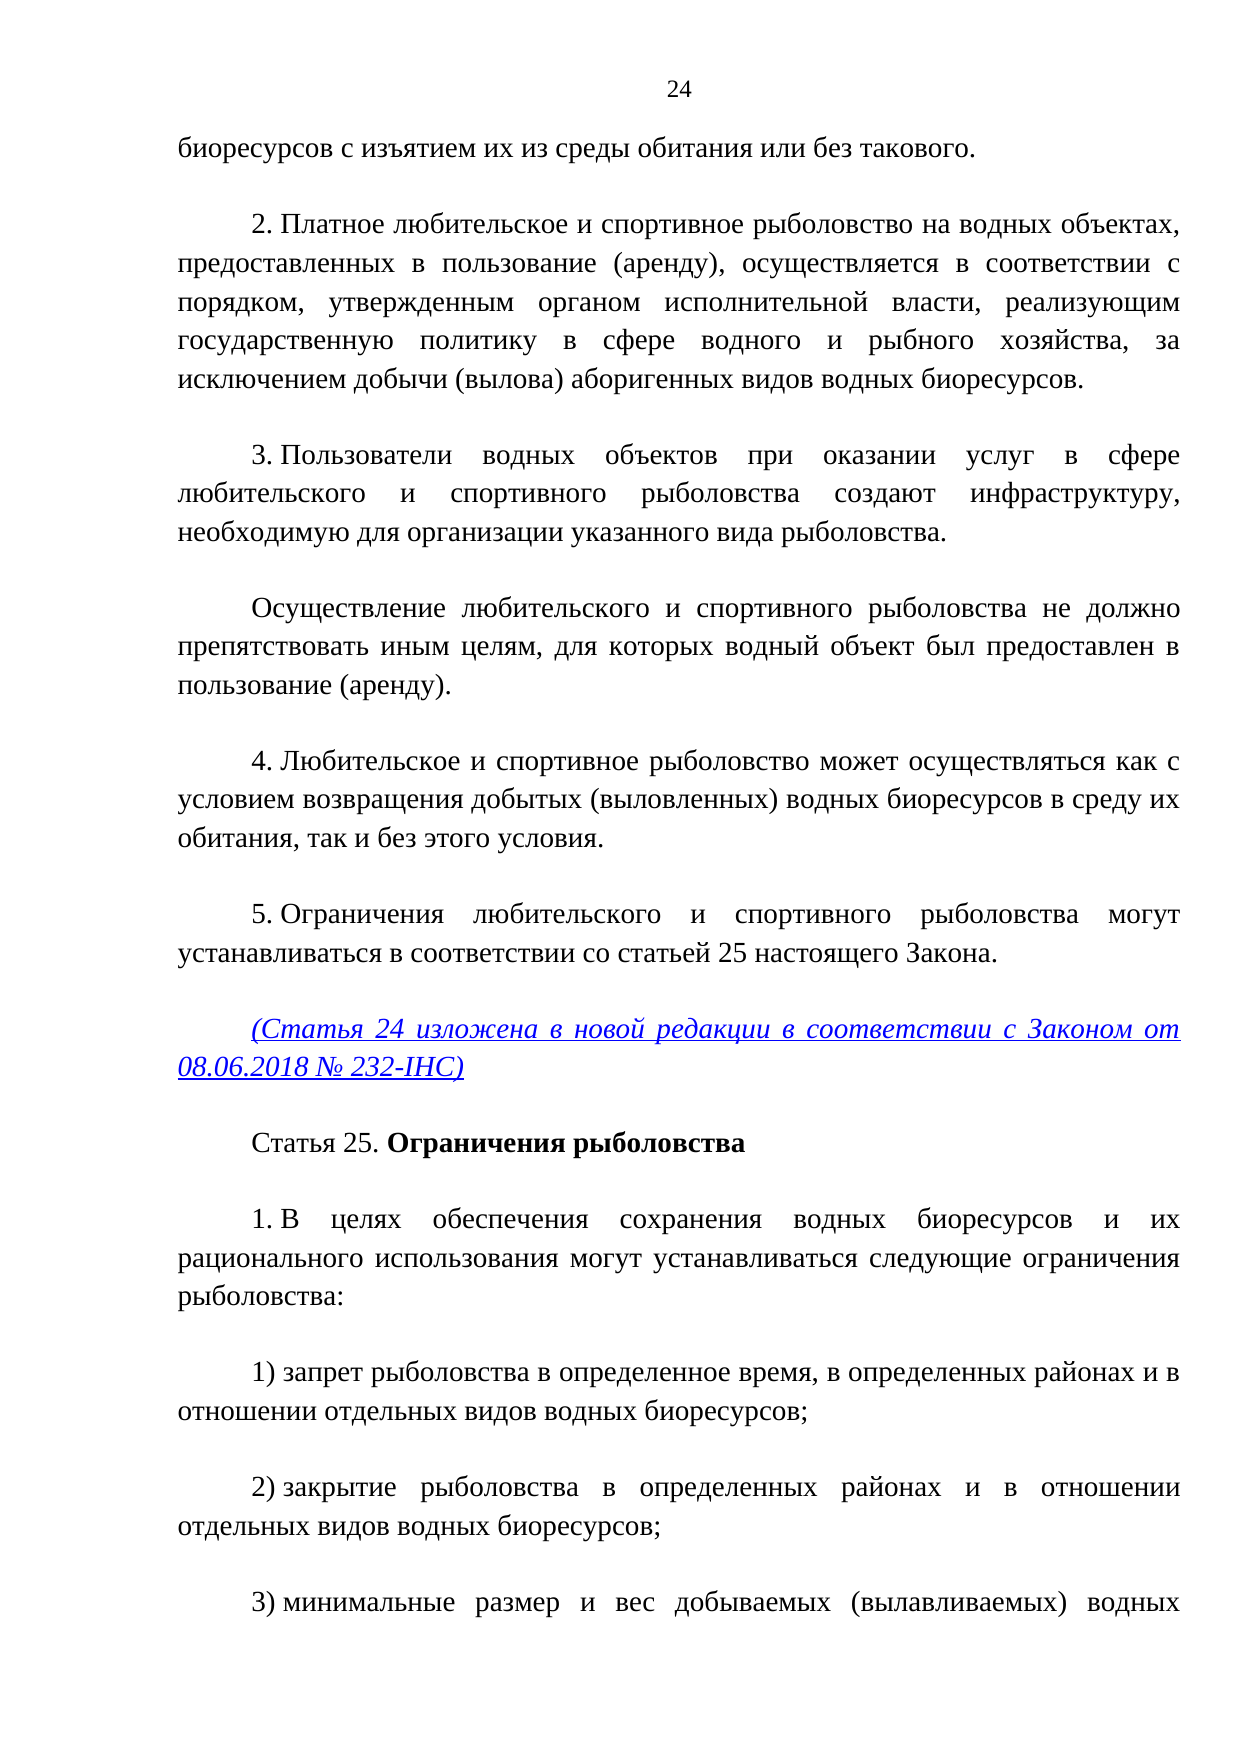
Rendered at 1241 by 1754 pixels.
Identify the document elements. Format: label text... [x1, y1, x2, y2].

text 3. Пользователи водных объектов при оказании услуг в сфере любительского и спортивного рыболовства создают инфраструктуру, необходимую для организации указанного вида рыболовства. [177, 437, 1181, 547]
text 1. В целях обеспечения сохранения водных биоресурсов и их рационального использования могут устанавливаться следующие ограничения рыболовства: [177, 1201, 1181, 1312]
text (Статья 24 изложена в новой редакции в соответствии с Законом от 08.06.2018 № 232-IНС) [177, 1011, 1181, 1083]
text 2) закрытие рыболовства в определенных районах и в отношении отдельных видов водных биоресурсов; [177, 1469, 1181, 1541]
text 4. Любительское и спортивное рыболовство может осуществляться как с условием возвращения добытых (выловленных) водных биоресурсов в среду их обитания, так и без этого условия. [177, 743, 1181, 854]
text Статья 25. Ограничения рыболовства [177, 1125, 1181, 1159]
text 1) запрет рыболовства в определенное время, в определенных районах и в отношении отдельных видов водных биоресурсов; [177, 1354, 1181, 1427]
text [177, 1584, 1181, 1617]
text Осуществление любительского и спортивного рыболовства не должно препятствовать иным целям, для которых водный объект был предоставлен в пользование (аренду). [177, 590, 1181, 701]
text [177, 131, 1181, 164]
text 2. Платное любительское и спортивное рыболовство на водных объектах, предоставленных в пользование (аренду), осуществляется в соответствии с порядком, утвержденным органом исполнительной власти, реализующим государственную политику в сфере водного и рыбного хозяйства, за исключением добычи (вылова) аборигенных видов водных биоресурсов. [177, 207, 1181, 394]
text 5. Ограничения любительского и спортивного рыболовства могут устанавливаться в соответствии со статьей 25 настоящего Закона. [177, 896, 1181, 968]
